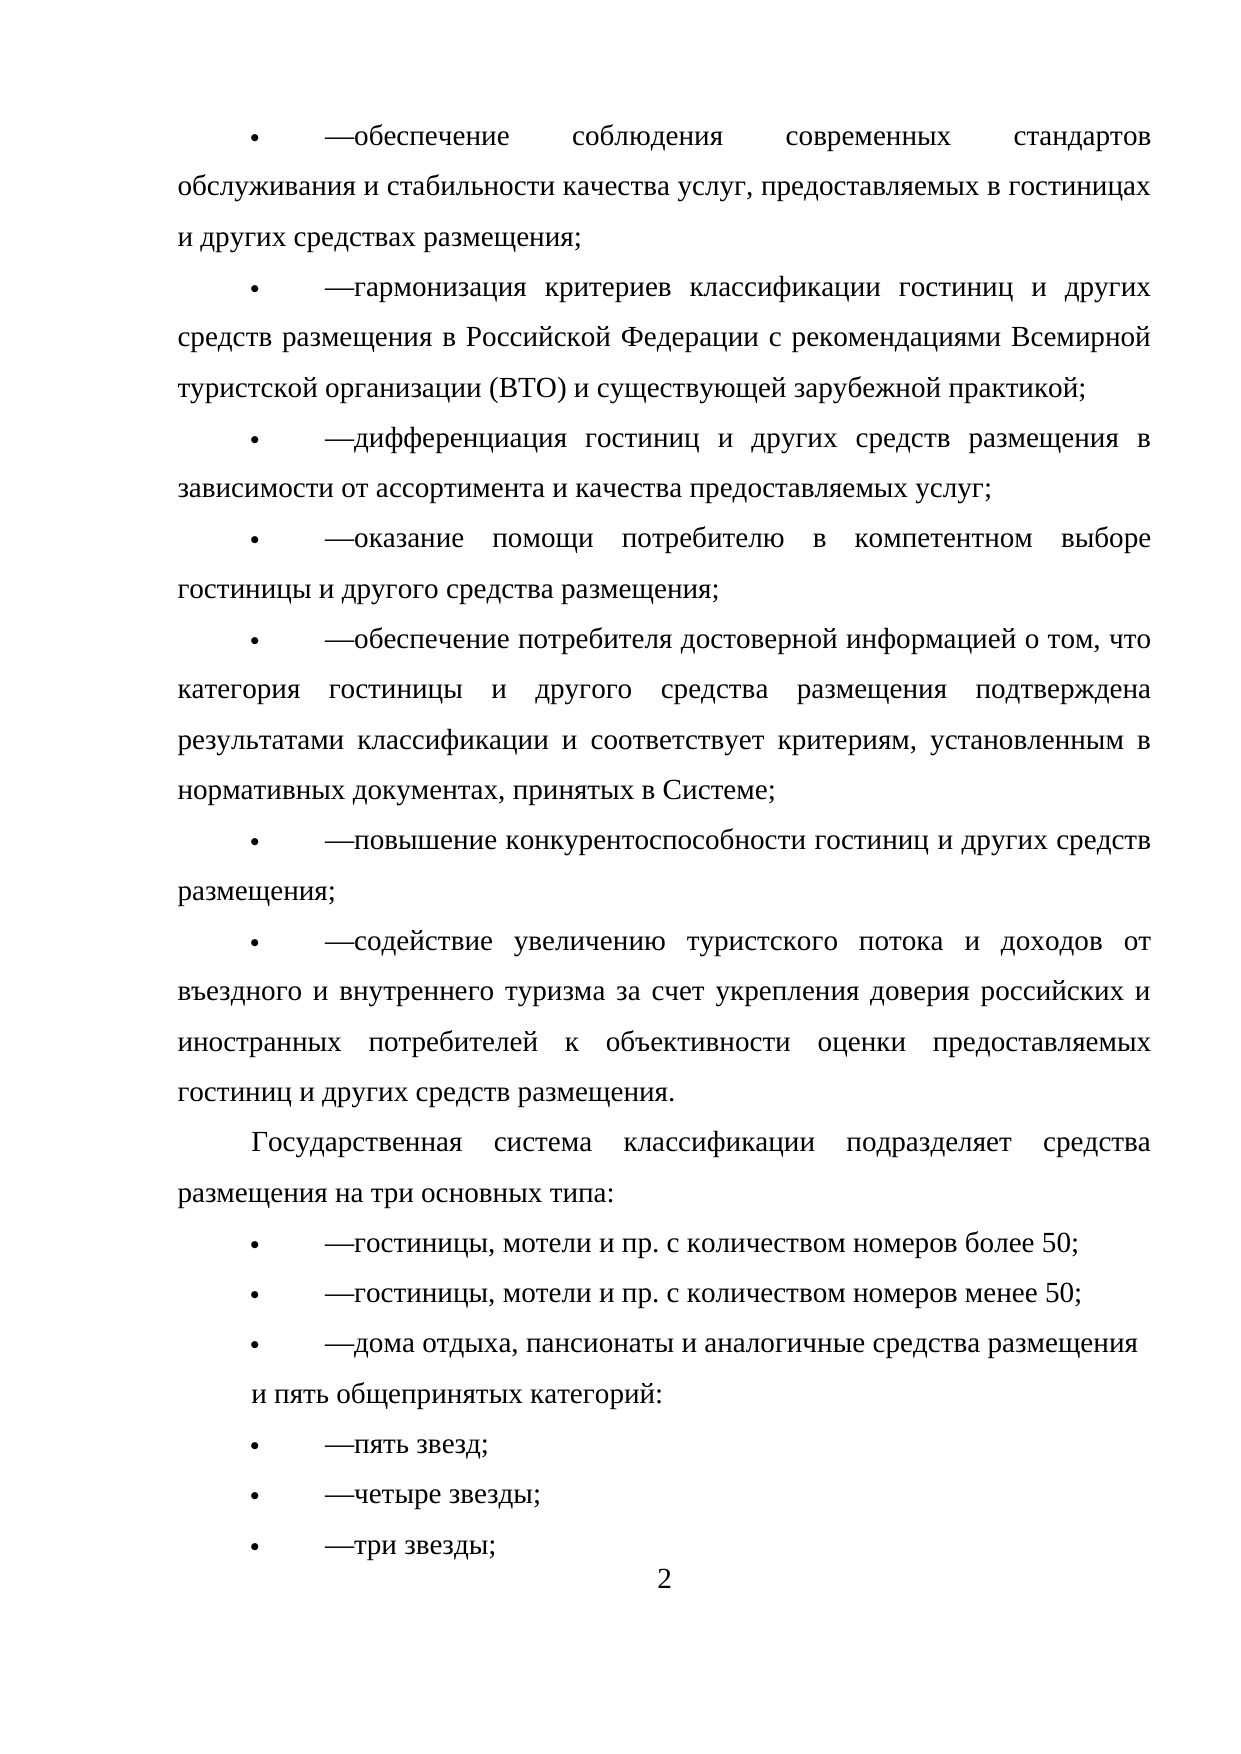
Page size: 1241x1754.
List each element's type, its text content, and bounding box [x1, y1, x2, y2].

list —оказание помощи потребителю в компетентном выборе гостиницы и другого средства размещения; [177, 521, 1152, 604]
list —обеспечение потребителя достоверной информацией о том, что категория гостиницы и другого средства размещения подтверждена результатами классификации и соответствует критериям, установленным в нормативных документах, принятых в Системе; [177, 621, 1152, 806]
list —гармонизация критериев классификации гостиниц и других средств размещения в Российской Федерации с рекомендациями Всемирной туристской организации (ВТО) и существующей зарубежной практикой; [177, 269, 1152, 403]
list —повышение конкурентоспособности гостиниц и других средств размещения; [177, 822, 1152, 906]
list —содействие увеличению туристского потока и доходов от въездного и внутреннего туризма за счет укрепления доверия российских и иностранных потребителей к объективности оценки предоставляемых гостиниц и других средств размещения. [177, 923, 1152, 1108]
list —пять звезд; [177, 1426, 1152, 1460]
list —три звезды; [177, 1527, 1152, 1560]
list —дома отдыха, пансионаты и аналогичные средства размещения [177, 1326, 1152, 1359]
list —дифференциация гостиниц и других средств размещения в зависимости от ассортимента и качества предоставляемых услуг; [177, 420, 1152, 504]
text Государственная система классификации подразделяет средства размещения на три основных типа: [177, 1124, 1152, 1208]
text и пять общепринятых категорий: [177, 1376, 1152, 1409]
list —обеспечение соблюдения современных стандартов обслуживания и стабильности качества услуг, предоставляемых в гостиницах и других средствах размещения; [177, 118, 1152, 252]
list —четыре звезды; [177, 1477, 1152, 1510]
list —гостиницы, мотели и пр. с количеством номеров более 50; [177, 1225, 1152, 1258]
list —гостиницы, мотели и пр. с количеством номеров менее 50; [177, 1275, 1152, 1309]
